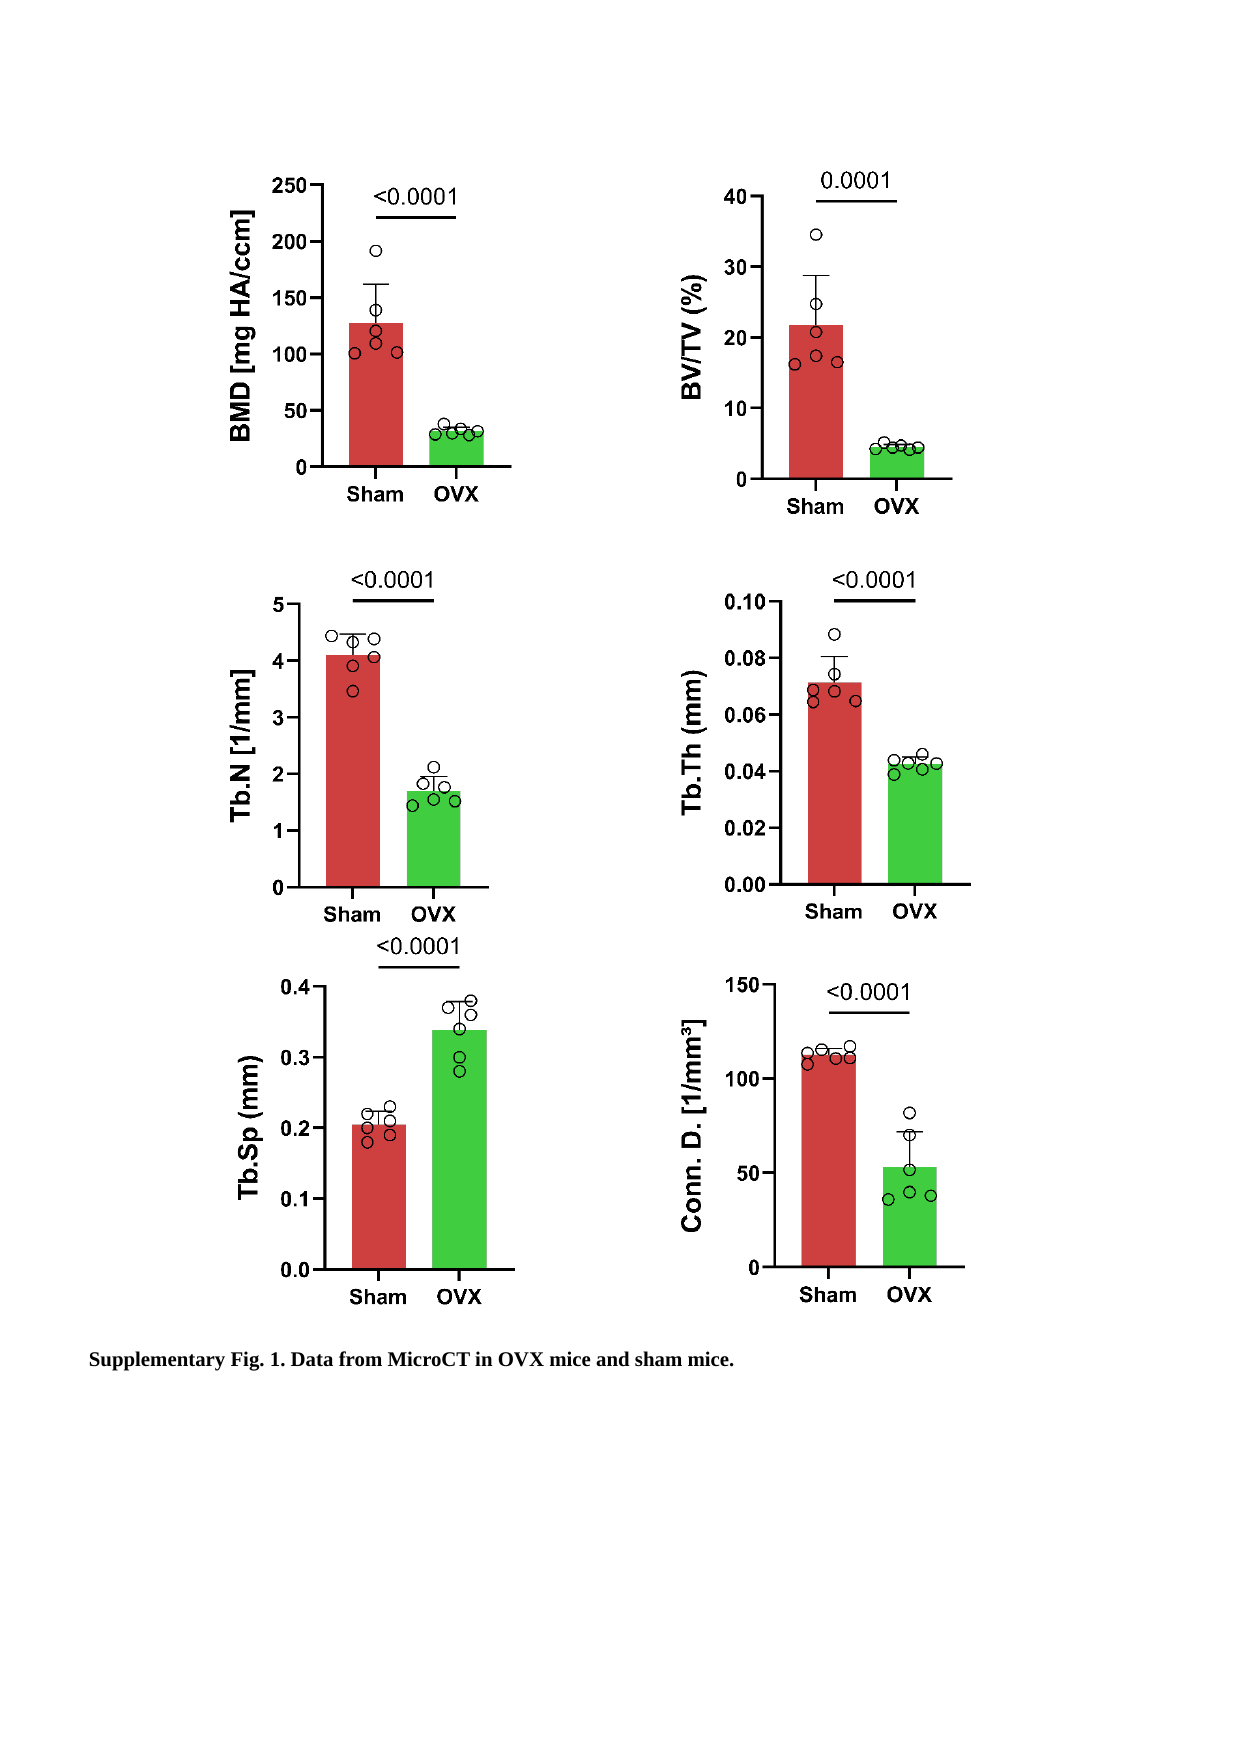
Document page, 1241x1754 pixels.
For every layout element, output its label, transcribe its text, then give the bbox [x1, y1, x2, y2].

picture [187, 129, 1053, 1343]
text Supplementary Fig. 1. Data from MicroCT in OVX mice and sham mice. [89, 1342, 1152, 1375]
